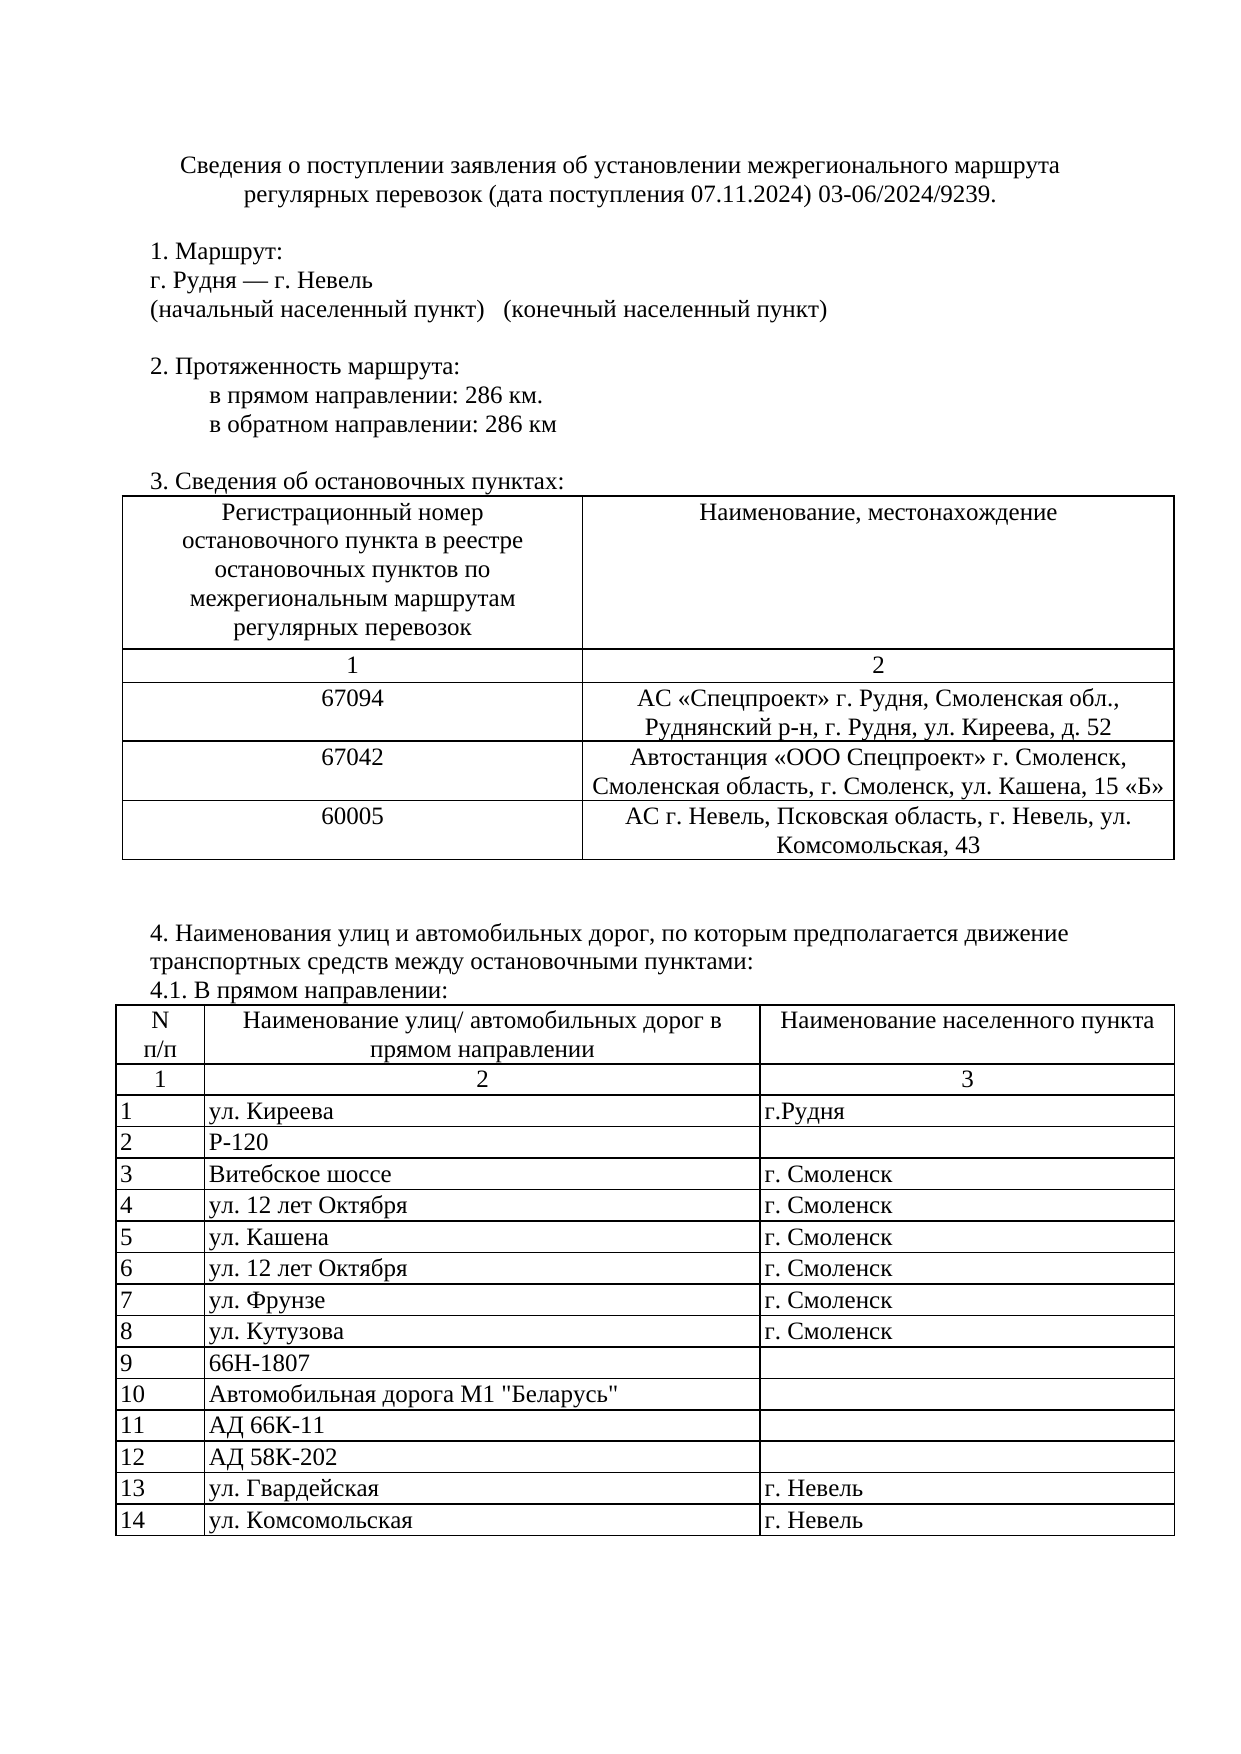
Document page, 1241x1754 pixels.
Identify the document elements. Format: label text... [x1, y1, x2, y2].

table_cell Автостанция «ООО Спецпроект» г. Смоленск, Смоленская область, г. Смоленск, ул. Кашена, 15 «Б» [583, 742, 1173, 799]
table_cell [761, 1411, 1174, 1440]
table_cell 1 [123, 650, 582, 681]
table_cell 5 [117, 1222, 204, 1252]
table_cell АС «Спецпроект» г. Рудня, Смоленская обл., Руднянский р-н, г. Рудня, ул. Киреева, д. 52 [583, 683, 1173, 740]
table_cell г. Смоленск [761, 1253, 1174, 1283]
table_cell г. Невель [761, 1473, 1174, 1503]
table_cell 66Н-1807 [205, 1348, 759, 1377]
table_cell 9 [117, 1348, 204, 1377]
table_cell г. Смоленск [761, 1222, 1174, 1252]
table_cell 2 [205, 1065, 759, 1094]
text 4.1. В прямом направлении: [150, 975, 1090, 1004]
table_cell АД 66К-11 [205, 1411, 759, 1440]
table_cell 12 [117, 1442, 204, 1472]
table_cell [761, 1379, 1174, 1409]
table_cell 6 [117, 1253, 204, 1283]
table_cell ул. Кутузова [205, 1316, 759, 1346]
text в обратном направлении: 286 км [150, 409, 1090, 437]
table_cell г. Смоленск [761, 1285, 1174, 1314]
table_cell г.Рудня [761, 1096, 1174, 1126]
table_header Наименование населенного пункта [761, 1006, 1174, 1063]
text 2. Протяженность маршрута: [150, 351, 1090, 380]
table_cell ул. 12 лет Октября [205, 1253, 759, 1283]
table_cell 13 [117, 1473, 204, 1503]
table_cell г. Смоленск [761, 1159, 1174, 1189]
table_cell Р-120 [205, 1127, 759, 1157]
text Сведения о поступлении заявления об установлении межрегионального маршрута регулярных перевозок (дата поступления 07.11.2024) 03-06/2024/9239. [150, 150, 1090, 207]
table_cell 8 [117, 1316, 204, 1346]
table_cell ул. 12 лет Октября [205, 1190, 759, 1220]
table_cell 2 [583, 650, 1173, 681]
text 4. Наименования улиц и автомобильных дорог, по которым предполагается движение транспортных средств между остановочными пунктами: [150, 918, 1090, 975]
table_cell г. Смоленск [761, 1190, 1174, 1220]
table_cell Автомобильная дорога М1 "Беларусь" [205, 1379, 759, 1409]
table_cell г. Смоленск [761, 1316, 1174, 1346]
table_cell 10 [117, 1379, 204, 1409]
table_cell АД 58К-202 [205, 1442, 759, 1472]
table_cell 11 [117, 1411, 204, 1440]
table_cell 1 [117, 1096, 204, 1126]
table_header Регистрационный номер остановочного пункта в реестре остановочных пунктов по межрегиональным маршрутам регулярных перевозок [123, 497, 582, 648]
table_cell [761, 1127, 1174, 1157]
table_cell 3 [761, 1065, 1174, 1094]
table_cell г. Невель [761, 1505, 1174, 1535]
table_cell ул. Комсомольская [205, 1505, 759, 1535]
text г. Рудня — г. Невель [150, 265, 1090, 294]
table_cell 14 [117, 1505, 204, 1535]
text 1. Маршрут: [150, 236, 1090, 265]
table_cell ул. Киреева [205, 1096, 759, 1126]
table_cell 67094 [123, 683, 582, 740]
table_cell 2 [117, 1127, 204, 1157]
table_cell 4 [117, 1190, 204, 1220]
text в прямом направлении: 286 км. [150, 380, 1090, 409]
table_header N п/п [117, 1006, 204, 1063]
table_cell ул. Кашена [205, 1222, 759, 1252]
table_cell АС г. Невель, Псковская область, г. Невель, ул. Комсомольская, 43 [583, 801, 1173, 858]
table_cell ул. Фрунзе [205, 1285, 759, 1314]
table_cell [761, 1348, 1174, 1377]
text (начальный населенный пункт) (конечный населенный пункт) [150, 294, 1090, 322]
table_cell 60005 [123, 801, 582, 858]
table_cell 1 [117, 1065, 204, 1094]
table_cell Витебское шоссе [205, 1159, 759, 1189]
table_header Наименование улиц/ автомобильных дорог в прямом направлении [205, 1006, 759, 1063]
text 3. Сведения об остановочных пунктах: [150, 466, 1090, 495]
table_cell ул. Гвардейская [205, 1473, 759, 1503]
table_cell 67042 [123, 742, 582, 799]
table_header Наименование, местонахождение [583, 497, 1173, 648]
table_cell [761, 1442, 1174, 1472]
table_cell 7 [117, 1285, 204, 1314]
table_cell 3 [117, 1159, 204, 1189]
